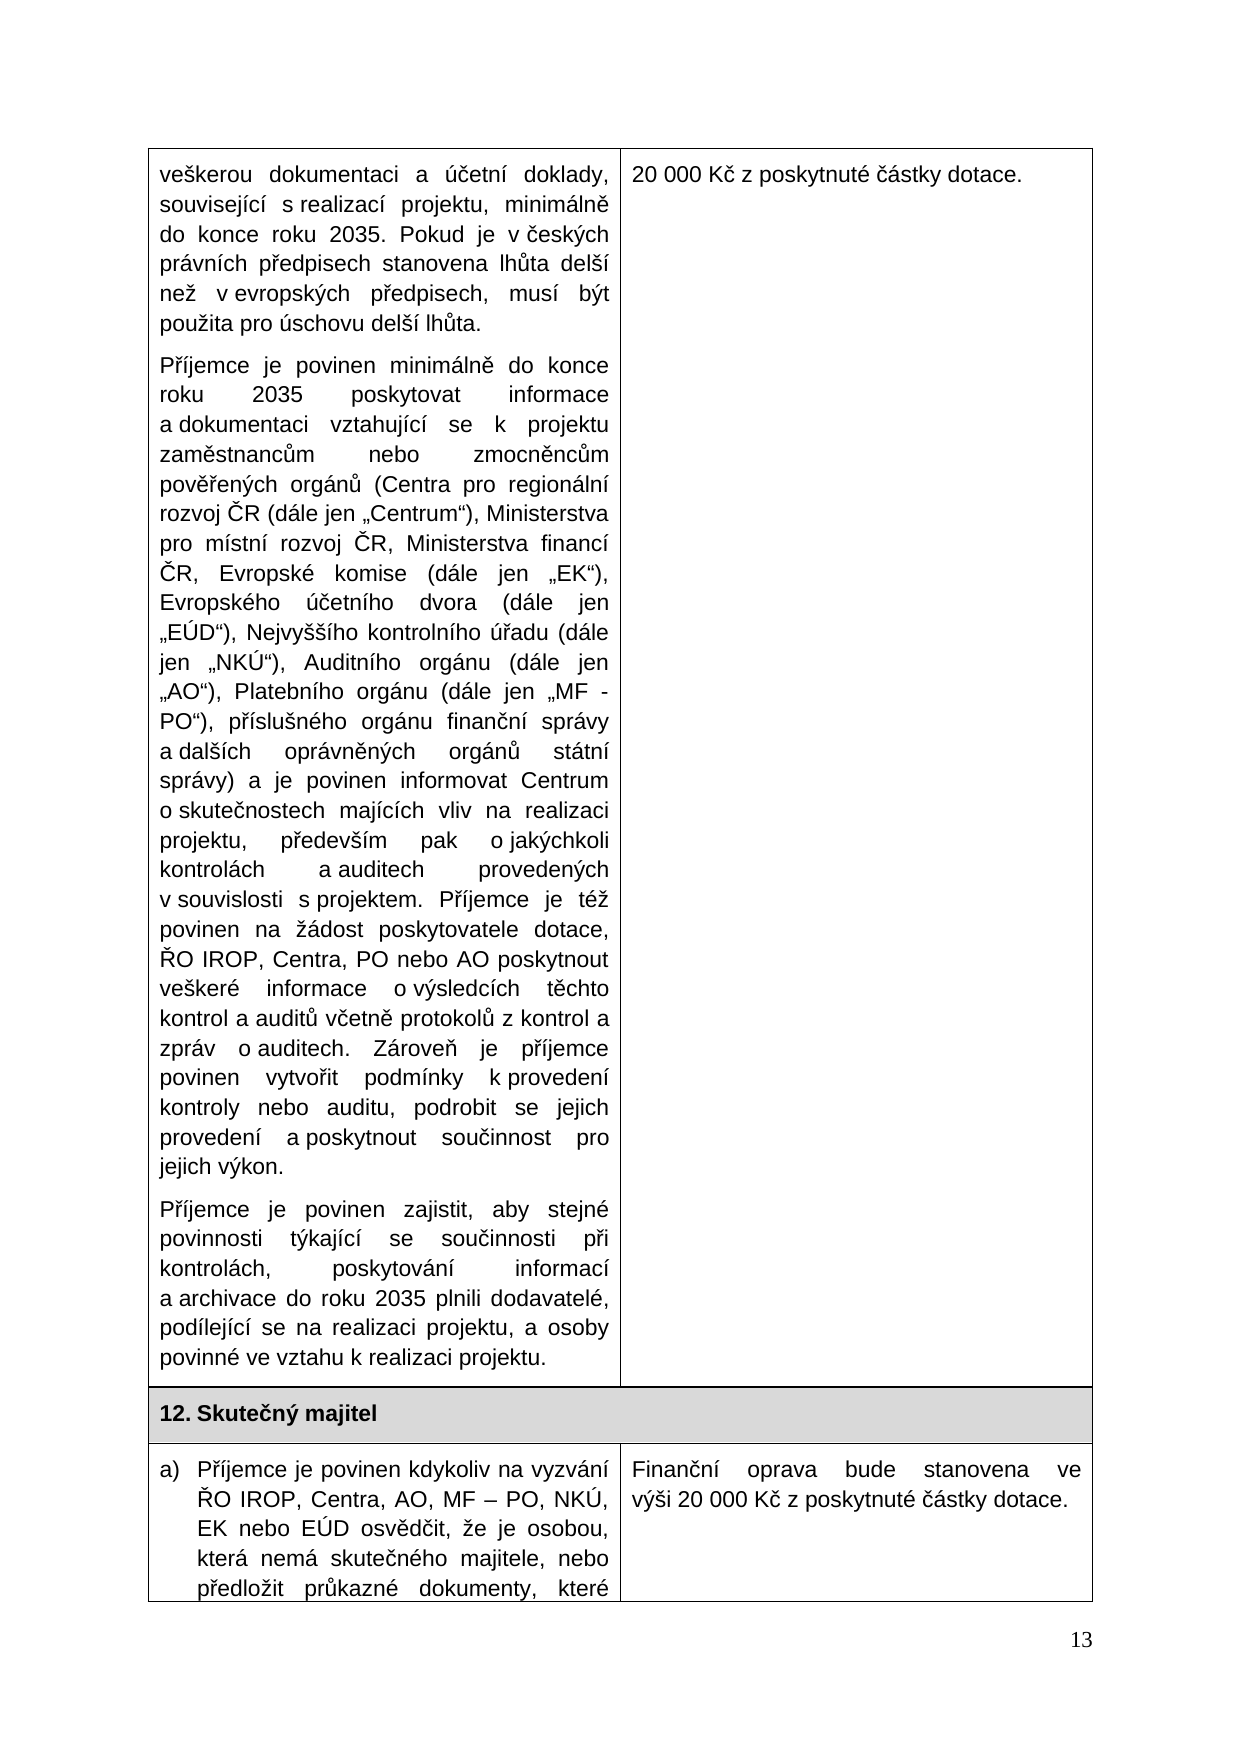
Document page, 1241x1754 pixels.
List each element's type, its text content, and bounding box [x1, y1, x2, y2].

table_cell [621, 149, 1092, 1386]
table_cell Skutečný majitel [149, 1388, 1092, 1442]
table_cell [149, 1444, 620, 1601]
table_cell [621, 1444, 1092, 1601]
